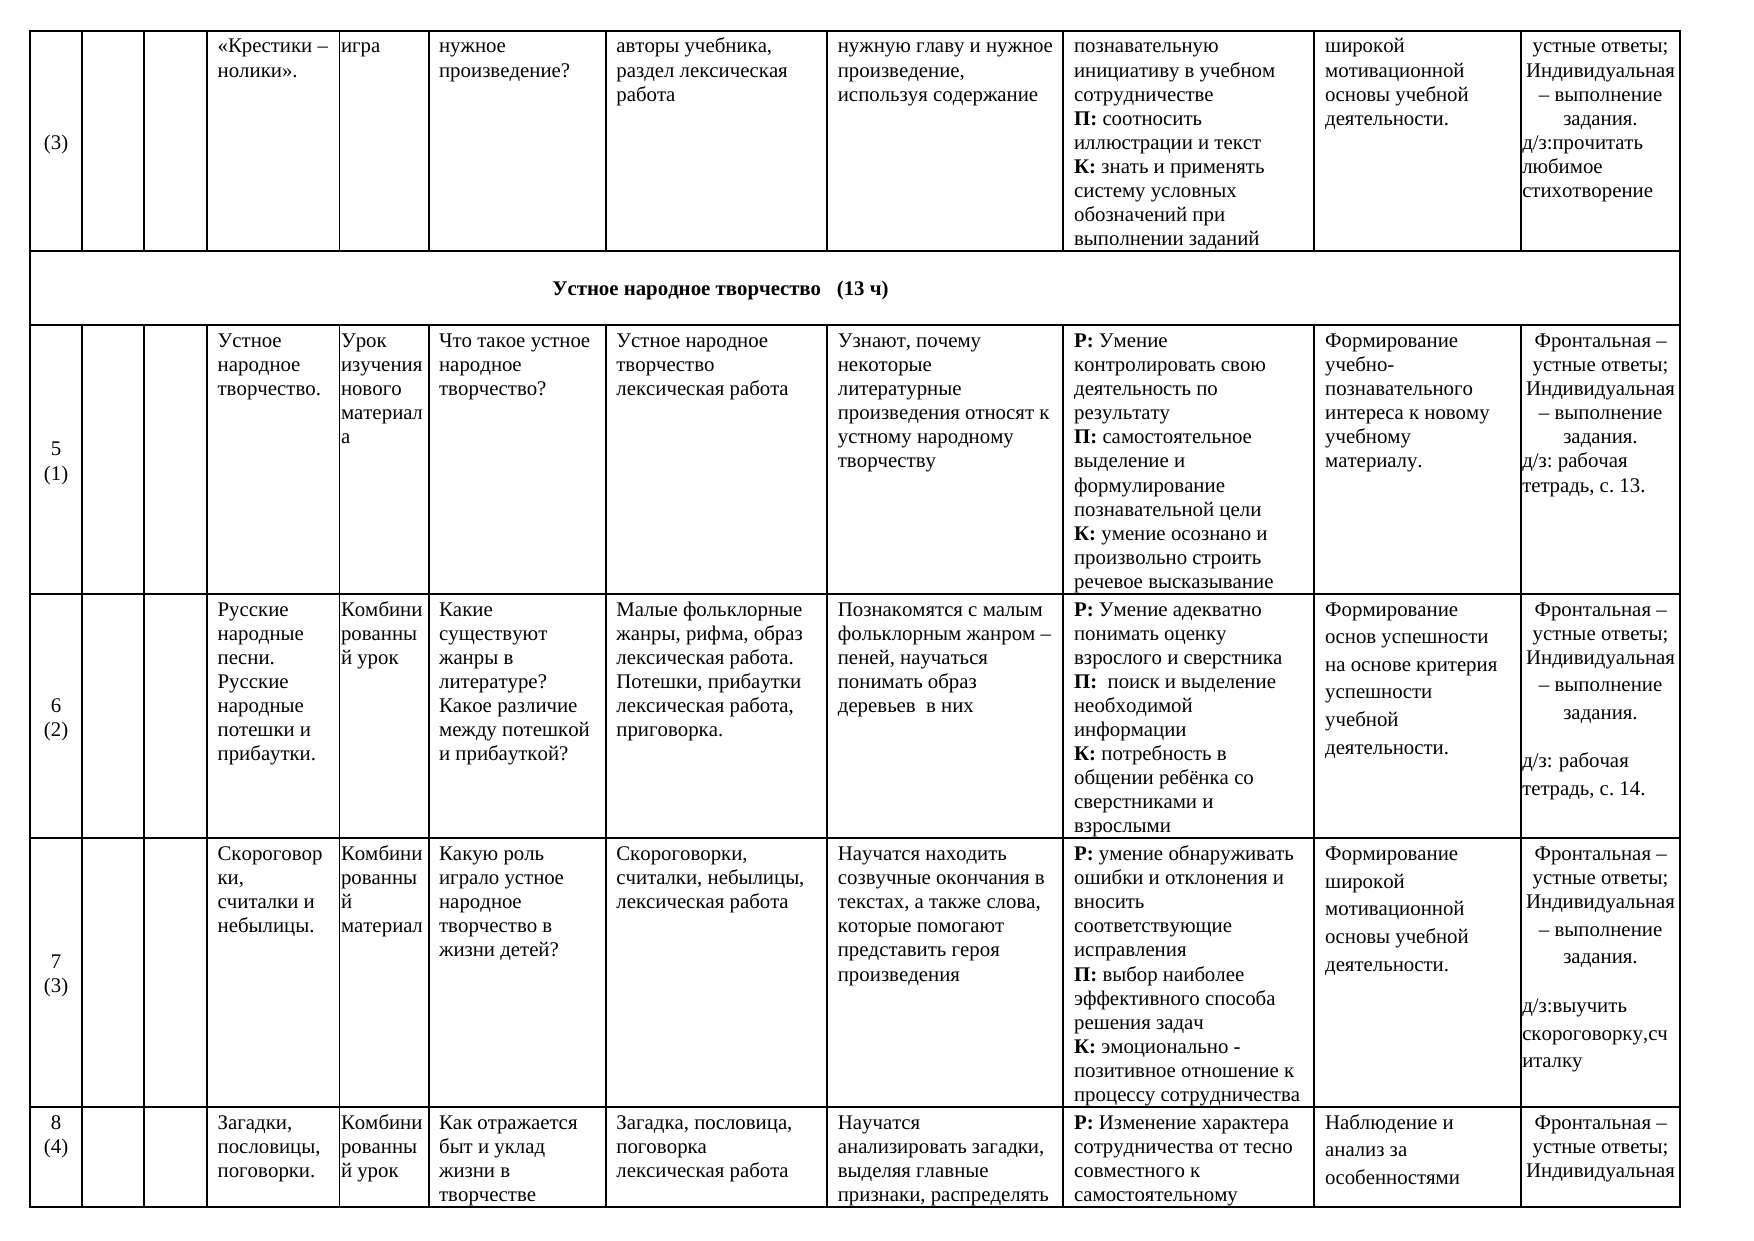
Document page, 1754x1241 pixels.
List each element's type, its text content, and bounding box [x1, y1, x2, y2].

table_cell Урок изучения нового материала [340, 326, 428, 593]
table_cell 8 (4) [31, 1108, 81, 1206]
table_cell Формирование широкой мотивационной основы учебной деятельности. [1315, 839, 1520, 1106]
table_cell Устное народное творчество (13 ч) [31, 252, 1679, 324]
table_cell Узнают, почему некоторые литературные произведения относят к устному народному творчеству [828, 326, 1062, 593]
table_cell Устное народное творчество лексическая работа [607, 326, 826, 593]
table_cell 7 (3) [31, 839, 81, 1106]
table_cell Р: Умение контролировать свою деятельность по результату П: самостоятельное выделение и формулирование познавательной цели К: умение осознано и произвольно строить речевое высказывание [1064, 326, 1313, 593]
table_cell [828, 32, 1062, 250]
table_cell Что такое устное народное творчество? [430, 326, 605, 593]
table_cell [828, 1108, 1062, 1206]
table_cell [83, 595, 143, 837]
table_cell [607, 32, 826, 250]
table_cell 4 (3) [31, 32, 81, 250]
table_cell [430, 32, 605, 250]
table_cell Фронтальная – устные ответы; Индивидуальная – выполнение задания. д/з: рабочая тетрадь, с. 14. [1522, 595, 1679, 837]
table_cell [145, 326, 206, 593]
table_cell Какую роль играло устное народное творчество в жизни детей? [430, 839, 605, 1106]
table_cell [430, 1108, 605, 1206]
table_cell Формирование учебно-познавательного интереса к новому учебному материалу. [1315, 326, 1520, 593]
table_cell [1315, 32, 1520, 250]
table_cell Устное народное творчество. [208, 326, 339, 593]
table_cell [83, 839, 143, 1106]
table_cell Фронтальная – устные ответы; Индивидуальная – выполнение задания. д/з:выучить скороговорку,считалку [1522, 839, 1679, 1106]
table_cell Научатся находить созвучные окончания в текстах, а также слова, которые помогают представить героя произведения [828, 839, 1062, 1106]
table_cell [145, 839, 206, 1106]
table_cell Р: умение обнаруживать ошибки и отклонения и вносить соответствующие исправления П: выбор наиболее эффективного способа решения задач К: эмоционально -позитивное отношение к процессу сотрудничества [1064, 839, 1313, 1106]
table_cell [83, 32, 143, 250]
table_cell Фронтальная – устные ответы; Индивидуальная – выполнение задания. д/з: рабочая тетрадь, с. 13. [1522, 326, 1679, 593]
table_cell Скороговорки, считалки, небылицы, лексическая работа [607, 839, 826, 1106]
table_cell Р: Умение адекватно понимать оценку взрослого и сверстника П: поиск и выделение необходимой информации К: потребность в общении ребёнка со сверстниками и взрослыми [1064, 595, 1313, 837]
table_cell Познакомятся с малым фольклорным жанром –пеней, научаться понимать образ деревьев в них [828, 595, 1062, 837]
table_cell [1064, 32, 1313, 250]
table_cell Формирование основ успешности на основе критерия успешности учебной деятельности. [1315, 595, 1520, 837]
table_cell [1064, 1108, 1313, 1206]
table_cell Комбинированный урок [340, 595, 428, 837]
table_cell [145, 595, 206, 837]
table_cell [145, 1108, 206, 1206]
table_cell Комбинированный материал [340, 839, 428, 1106]
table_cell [208, 32, 339, 250]
table_cell 5 (1) [31, 326, 81, 593]
table_cell [83, 1108, 143, 1206]
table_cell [1522, 1108, 1679, 1206]
table_cell Какие существуют жанры в литературе? Какое различие между потешкой и прибауткой? [430, 595, 605, 837]
table_cell Малые фольклорные жанры, рифма, образ лексическая работа. Потешки, прибаутки лексическая работа, приговорка. [607, 595, 826, 837]
table_cell [145, 32, 206, 250]
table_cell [1522, 32, 1679, 250]
table_cell 6 (2) [31, 595, 81, 837]
table_cell Урок-игра [340, 32, 428, 250]
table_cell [208, 1108, 339, 1206]
table_cell Скороговорки, считалки и небылицы. [208, 839, 339, 1106]
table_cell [340, 1108, 428, 1206]
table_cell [1315, 1108, 1520, 1206]
table_cell [83, 326, 143, 593]
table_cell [607, 1108, 826, 1206]
table_cell Русские народные песни. Русские народные потешки и прибаутки. [208, 595, 339, 837]
